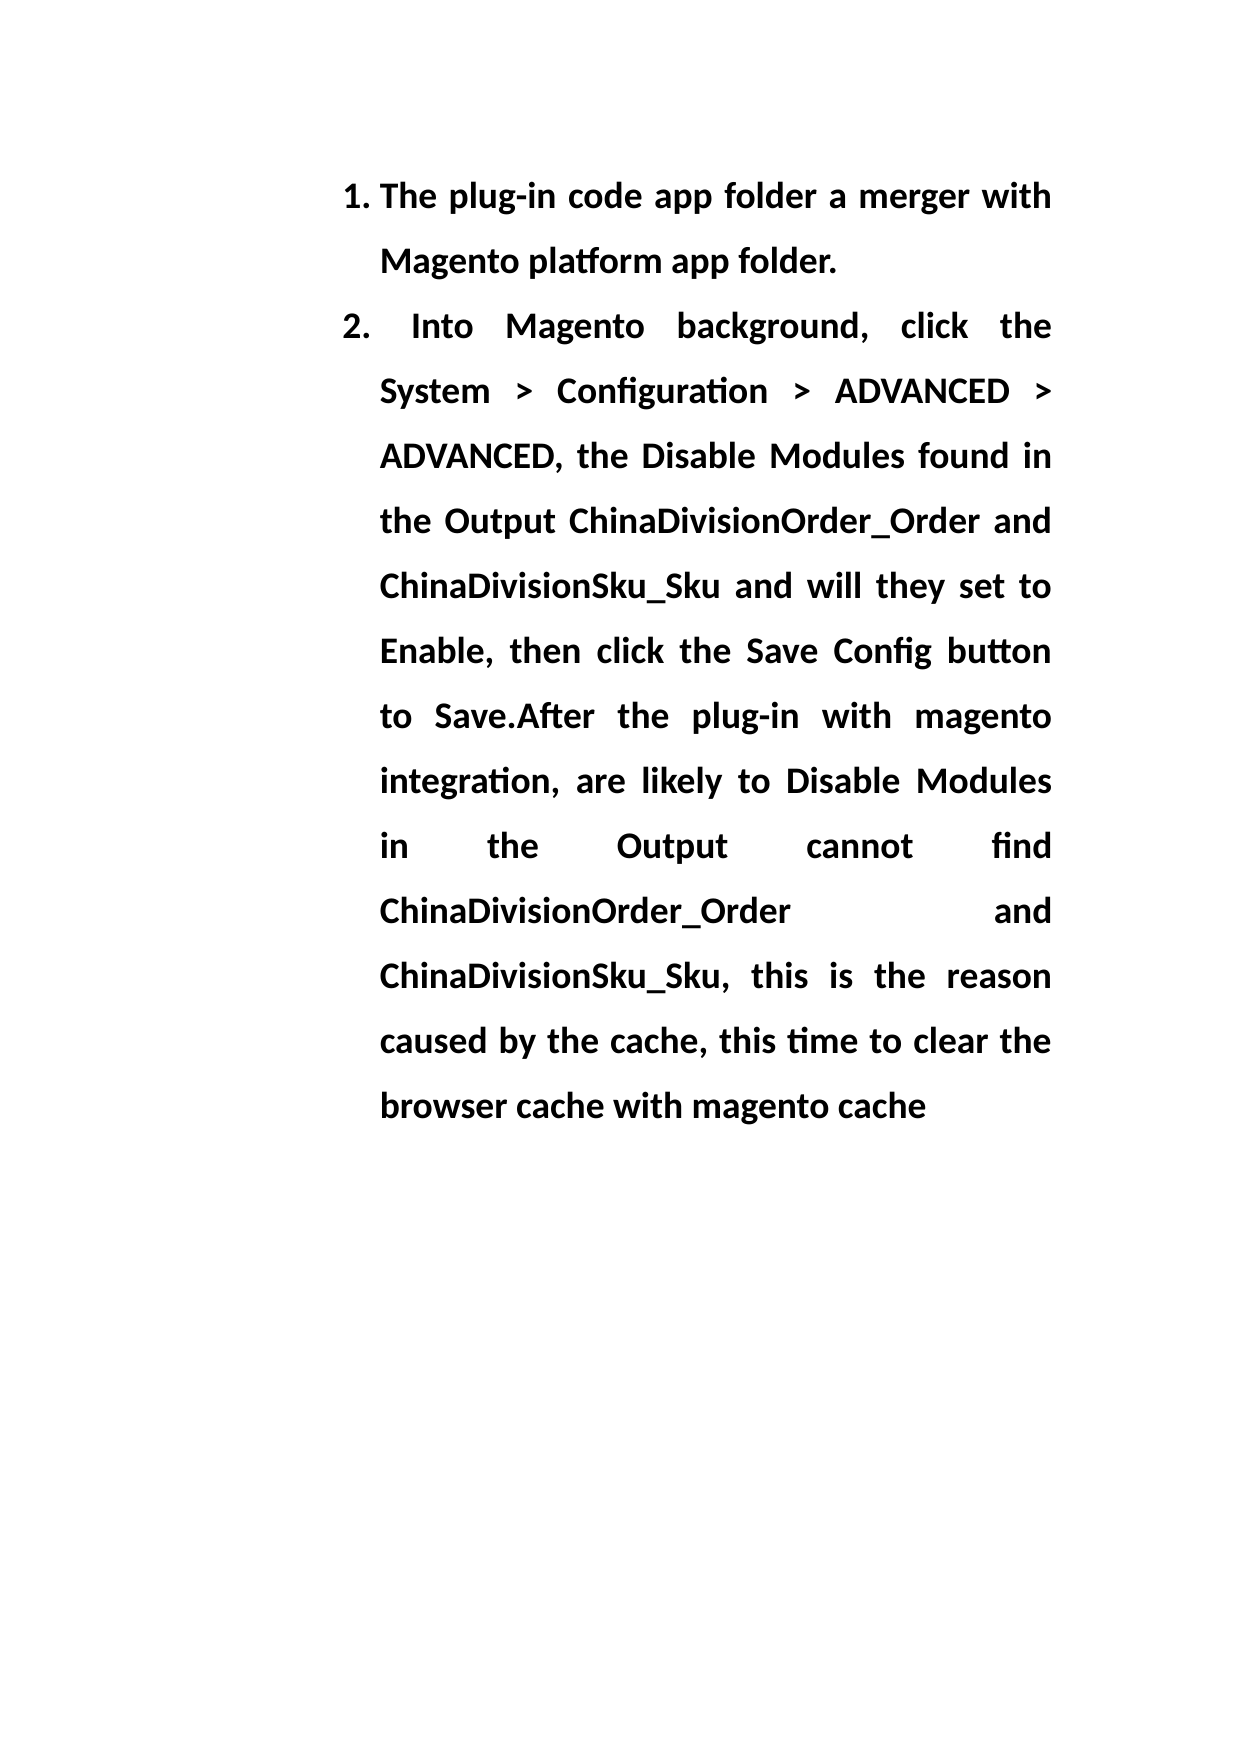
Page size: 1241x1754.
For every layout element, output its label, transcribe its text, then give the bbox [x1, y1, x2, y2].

list The plug-in code app folder a merger with Magento platform app folder. [342, 162, 1053, 292]
list Into Magento background, click the System > Configuration > ADVANCED > ADVANCED, the Disable Modules found in the Output ChinaDivisionOrder_Order and ChinaDivisionSku_Sku and will they set to Enable, then click the Save Config button to Save.After the plug-in with magento integration, are likely to Disable Modules in the Output cannot find ChinaDivisionOrder_Order and ChinaDivisionSku_Sku, this is the reason caused by the cache, this time to clear the browser cache with magento cache [342, 292, 1053, 1137]
